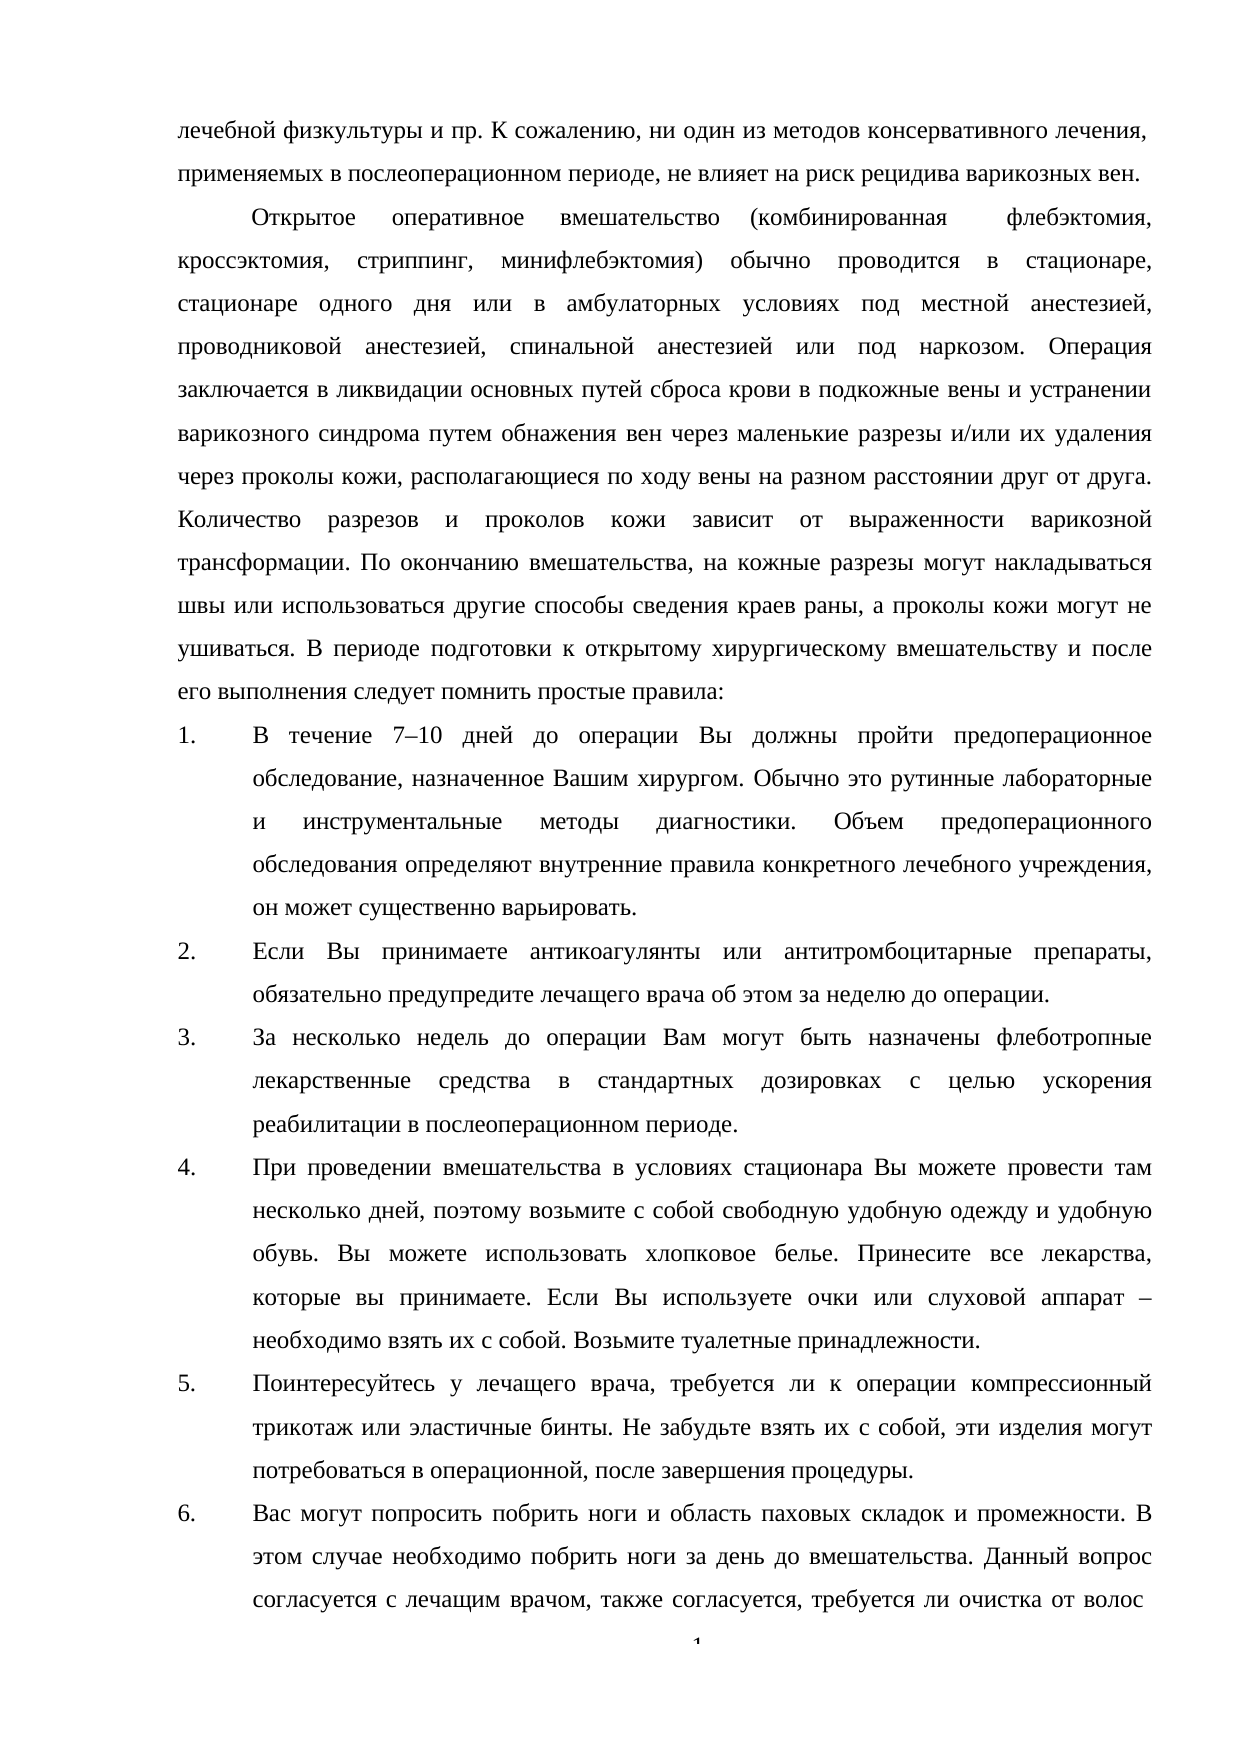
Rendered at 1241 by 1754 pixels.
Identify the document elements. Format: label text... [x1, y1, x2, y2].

list Вас могут попросить побрить ноги и область паховых складок и промежности. В этом случае необходимо побрить ноги за день до вмешательства. Данный вопрос согласуется с лечащим врачом, также согласуется, требуется ли очистка от волос [177, 1498, 1152, 1613]
list Поинтересуйтесь у лечащего врача, требуется ли к операции компрессионный трикотаж или эластичные бинты. Не забудьте взять их с собой, эти изделия могут потребоваться в операционной, после завершения процедуры. [177, 1368, 1152, 1483]
text Открытое оперативное вмешательство (комбинированная флебэктомия, кроссэктомия, стриппинг, минифлебэктомия) обычно проводится в стационаре, стационаре одного дня или в амбулаторных условиях под местной анестезией, проводниковой анестезией, спинальной анестезией или под наркозом. Операция заключается в ликвидации основных путей сброса крови в подкожные вены и устранении варикозного синдрома путем обнажения вен через маленькие разрезы и/или их удаления через проколы кожи, располагающиеся по ходу вены на разном расстоянии друг от друга. Количество разрезов и проколов кожи зависит от выраженности варикозной трансформации. По окончанию вмешательства, на кожные разрезы могут накладываться швы или использоваться другие способы сведения краев раны, а проколы кожи могут не ушиваться. В периоде подготовки к открытому хирургическому вмешательству и после его выполнения следует помнить простые правила: [177, 202, 1152, 705]
list В течение 7–10 дней до операции Вы должны пройти предоперационное обследование, назначенное Вашим хирургом. Обычно это рутинные лабораторные и инструментальные методы диагностики. Объем предоперационного обследования определяют внутренние правила конкретного лечебного учреждения, он может существенно варьировать. [177, 720, 1152, 921]
list Если Вы принимаете антикоагулянты или антитромбоцитарные препараты, обязательно предупредите лечащего врача об этом за неделю до операции. [177, 936, 1152, 1008]
text лечебной физкультуры и пр. К сожалению, ни один из методов консервативного лечения, применяемых в послеоперационном периоде, не влияет на риск рецидива варикозных вен. [177, 115, 1152, 187]
list При проведении вмешательства в условиях стационара Вы можете провести там несколько дней, поэтому возьмите с собой свободную удобную одежду и удобную обувь. Вы можете использовать хлопковое белье. Принесите все лекарства, которые вы принимаете. Если Вы используете очки или слуховой аппарат – необходимо взять их с собой. Возьмите туалетные принадлежности. [177, 1152, 1152, 1353]
list За несколько недель до операции Вам могут быть назначены флеботропные лекарственные средства в стандартных дозировках с целью ускорения реабилитации в послеоперационном периоде. [177, 1022, 1152, 1137]
